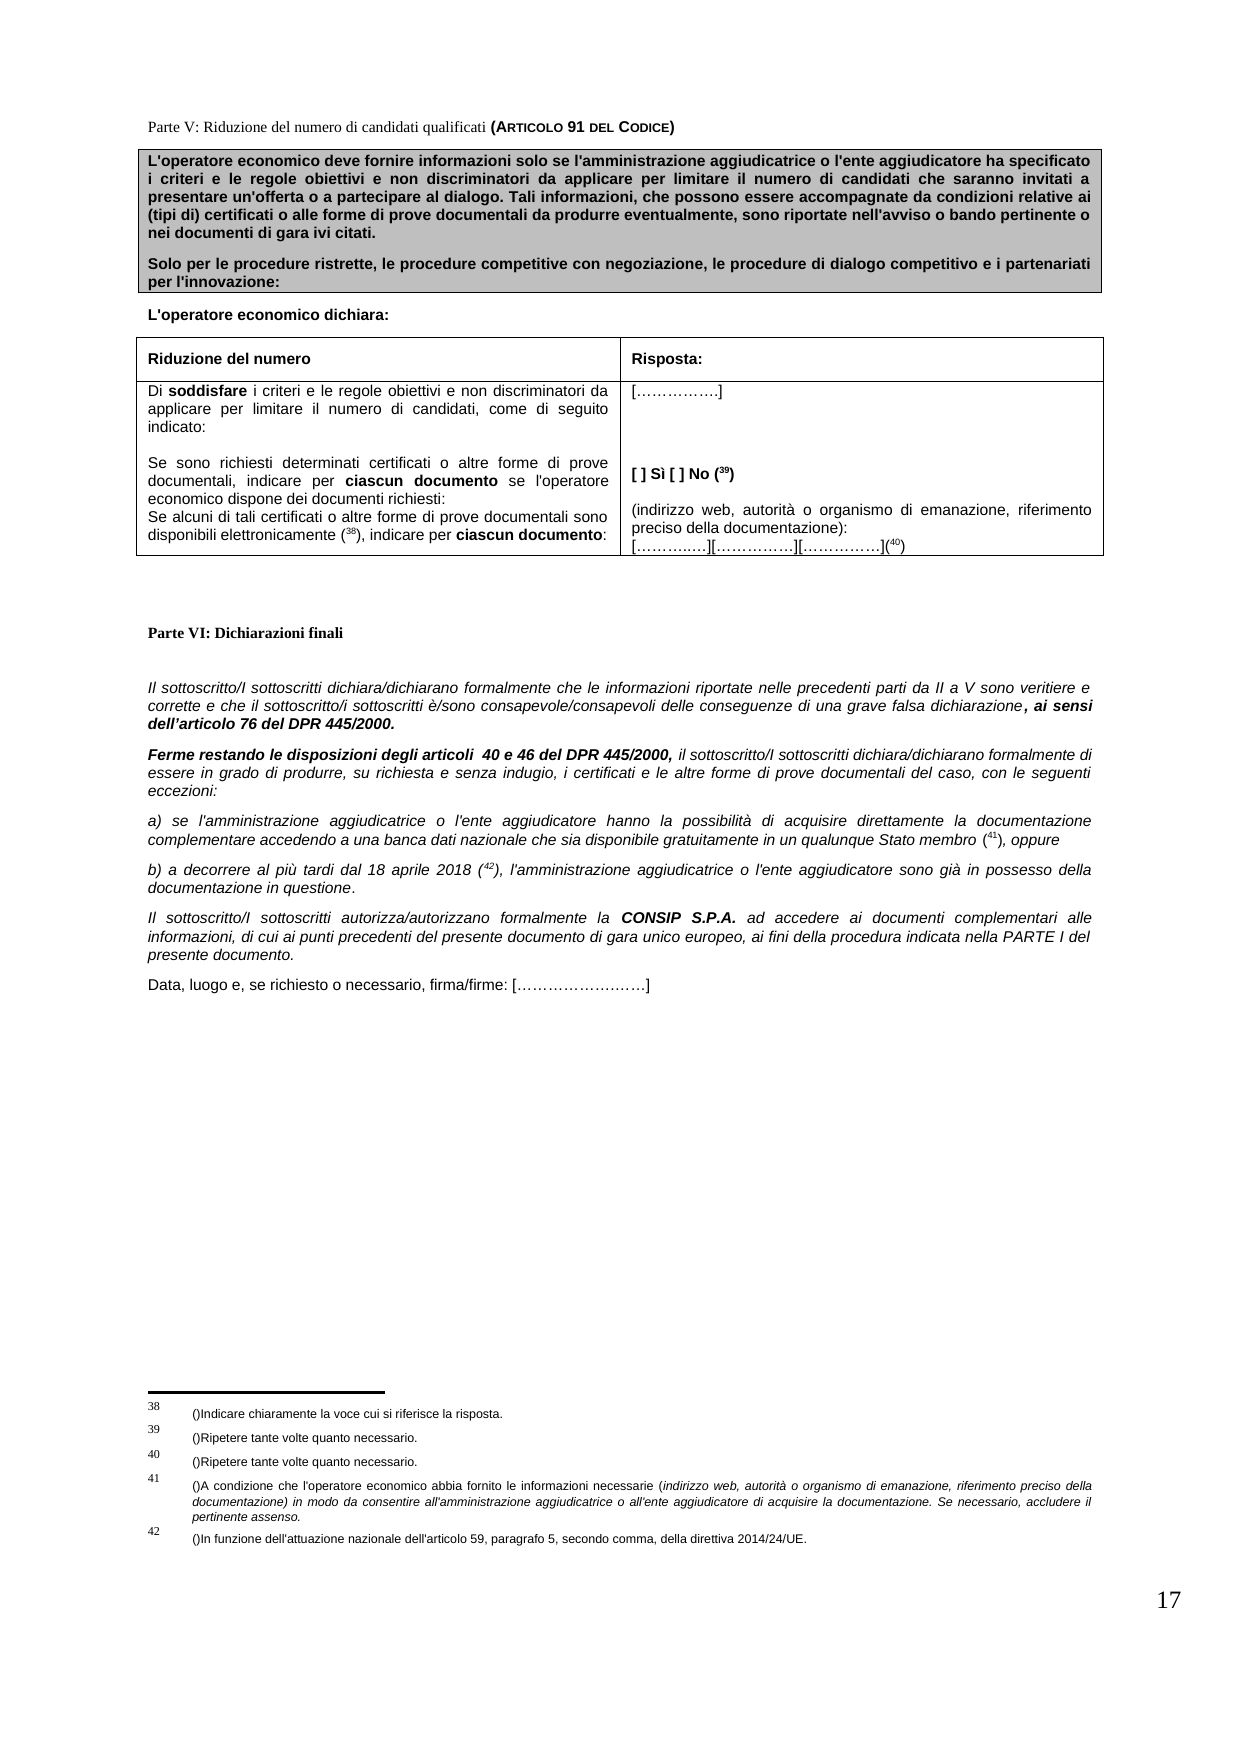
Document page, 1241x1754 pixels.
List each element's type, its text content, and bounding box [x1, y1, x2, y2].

table_cell Di soddisfare i criteri e le regole obiettivi e non discriminatori da applicare per limitare il numero di candidati, come di seguito indicato: Se sono richiesti determinati certificati o altre forme di prove documentali, indicare per ciascun documento se l'operatore economico dispone dei documenti richiesti: Se alcuni di tali certificati o altre forme di prove documentali sono disponibili elettronicamente (), indicare per ciascun documento: [137, 382, 620, 554]
table_header Riduzione del numero [137, 338, 620, 381]
text L'operatore economico deve fornire informazioni solo se l'amministrazione aggiudicatrice o l'ente aggiudicatore ha specificato i criteri e le regole obiettivi e non discriminatori da applicare per limitare il numero di candidati che saranno invitati a presentare un'offerta o a partecipare al dialogo. Tali informazioni, che possono essere accompagnate da condizioni relative ai (tipi di) certificati o alle forme di prove documentali da produrre eventualmente, sono riportate nell'avviso o bando pertinente o nei documenti di gara ivi citati. [139, 150, 1101, 242]
text L'operatore economico dichiara: [148, 306, 1093, 324]
text Il sottoscritto/I sottoscritti autorizza/autorizzano formalmente la CONSIP S.P.A. ad accedere ai documenti complementari alle informazioni, di cui ai punti precedenti del presente documento di gara unico europeo, ai fini della procedura indicata nella PARTE I del presente documento. [148, 909, 1093, 963]
table_cell […………….] [ ] Sì [ ] No () (indirizzo web, autorità o organismo di emanazione, riferimento preciso della documentazione): [………..…][……………][……………]() [621, 382, 1103, 554]
text Il sottoscritto/I sottoscritti dichiara/dichiarano formalmente che le informazioni riportate nelle precedenti parti da II a V sono veritiere e corrette e che il sottoscritto/i sottoscritti è/sono consapevole/consapevoli delle conseguenze di una grave falsa dichiarazione, ai sensi dell’articolo 76 del DPR 445/2000. [148, 679, 1093, 733]
text Parte V: Riduzione del numero di candidati qualificati (Articolo 91 del Codice) [148, 118, 1093, 136]
text a) se l'amministrazione aggiudicatrice o l'ente aggiudicatore hanno la possibilità di acquisire direttamente la documentazione complementare accedendo a una banca dati nazionale che sia disponibile gratuitamente in un qualunque Stato membro (), oppure [148, 812, 1093, 848]
title Parte VI: Dichiarazioni finali [148, 624, 1093, 642]
text Solo per le procedure ristrette, le procedure competitive con negoziazione, le procedure di dialogo competitivo e i partenariati per l'innovazione: [139, 251, 1101, 292]
text Ferme restando le disposizioni degli articoli 40 e 46 del DPR 445/2000, il sottoscritto/I sottoscritti dichiara/dichiarano formalmente di essere in grado di produrre, su richiesta e senza indugio, i certificati e le altre forme di prove documentali del caso, con le seguenti eccezioni: [148, 746, 1093, 800]
text Data, luogo e, se richiesto o necessario, firma/firme: [……………….……] [148, 976, 1093, 994]
table_header Risposta: [621, 338, 1103, 381]
text b) a decorrere al più tardi dal 18 aprile 2018 (), l'amministrazione aggiudicatrice o l'ente aggiudicatore sono già in possesso della documentazione in questione. [148, 861, 1093, 897]
